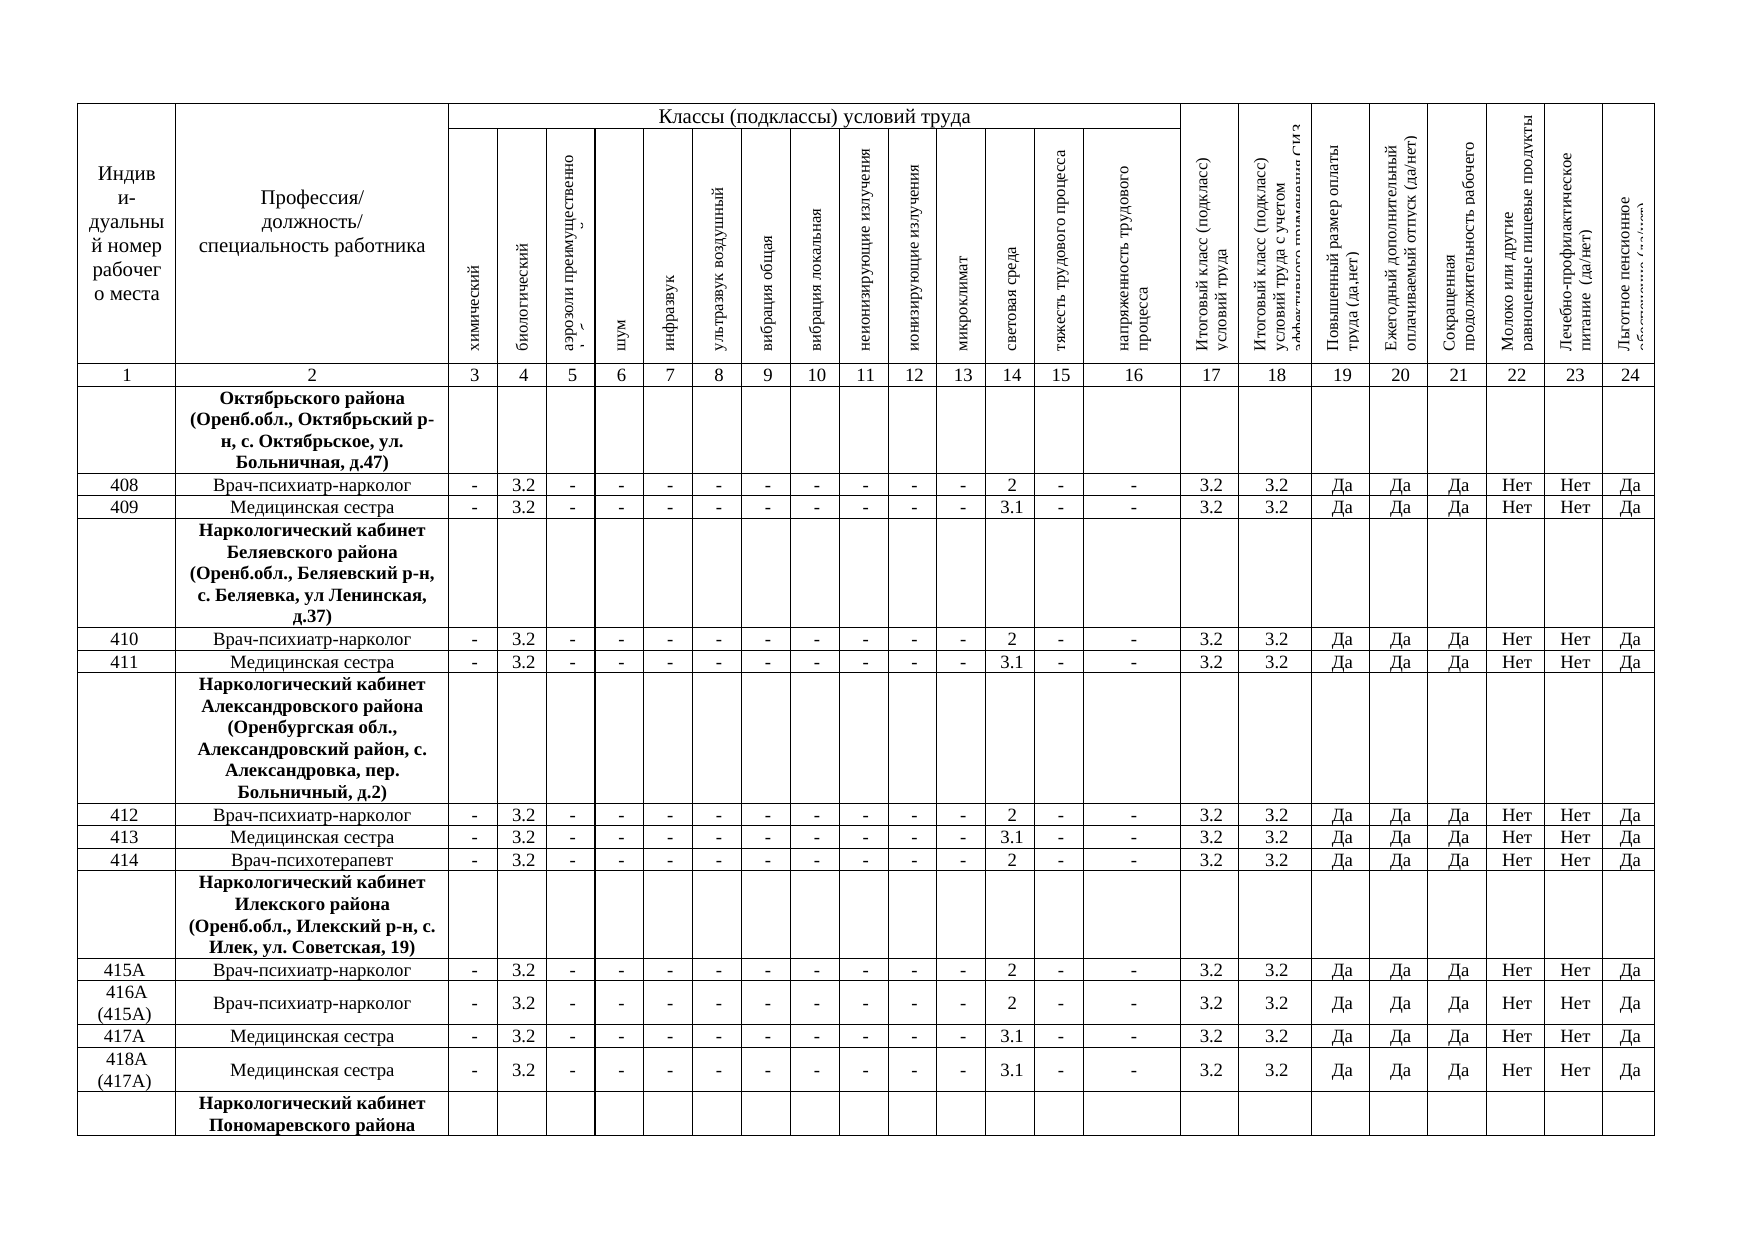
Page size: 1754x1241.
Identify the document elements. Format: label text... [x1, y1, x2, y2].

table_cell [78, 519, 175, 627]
table_cell химический [449, 129, 497, 363]
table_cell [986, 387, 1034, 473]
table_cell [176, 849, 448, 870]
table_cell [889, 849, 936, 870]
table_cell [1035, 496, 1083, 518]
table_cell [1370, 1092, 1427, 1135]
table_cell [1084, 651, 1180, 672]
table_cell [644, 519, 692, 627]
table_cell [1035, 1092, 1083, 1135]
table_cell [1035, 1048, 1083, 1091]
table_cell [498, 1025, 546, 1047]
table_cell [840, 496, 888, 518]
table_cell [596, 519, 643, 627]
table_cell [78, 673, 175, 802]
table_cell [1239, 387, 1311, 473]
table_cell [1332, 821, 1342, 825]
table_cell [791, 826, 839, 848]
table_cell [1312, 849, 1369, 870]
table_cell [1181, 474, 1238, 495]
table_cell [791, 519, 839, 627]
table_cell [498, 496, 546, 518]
table_header Молоко или другие равноценные пищевые продукты (да/нет) [1487, 104, 1544, 363]
table_cell 18 [1239, 364, 1311, 386]
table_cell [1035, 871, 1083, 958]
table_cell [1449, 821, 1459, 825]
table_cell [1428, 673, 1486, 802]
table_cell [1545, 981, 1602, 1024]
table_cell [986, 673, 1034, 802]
table_cell 15 [1035, 364, 1083, 386]
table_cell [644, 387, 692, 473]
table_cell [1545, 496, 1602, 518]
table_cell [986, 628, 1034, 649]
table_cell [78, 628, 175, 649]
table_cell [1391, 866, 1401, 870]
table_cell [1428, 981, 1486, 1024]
table_cell 13 [937, 364, 985, 386]
table_cell 12 [889, 364, 936, 386]
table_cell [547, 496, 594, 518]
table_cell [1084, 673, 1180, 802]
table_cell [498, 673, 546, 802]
table_cell неионизирующие излучения [840, 129, 888, 363]
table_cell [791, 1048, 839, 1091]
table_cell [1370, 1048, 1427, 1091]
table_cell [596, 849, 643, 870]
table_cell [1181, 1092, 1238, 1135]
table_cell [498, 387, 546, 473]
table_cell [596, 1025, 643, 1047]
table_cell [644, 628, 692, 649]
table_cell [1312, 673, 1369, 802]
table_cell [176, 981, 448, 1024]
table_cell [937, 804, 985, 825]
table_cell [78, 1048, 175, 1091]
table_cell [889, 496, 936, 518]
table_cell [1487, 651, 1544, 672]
table_cell инфразвук [644, 129, 692, 363]
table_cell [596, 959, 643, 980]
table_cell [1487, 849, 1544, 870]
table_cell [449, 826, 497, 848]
table_cell напряженность трудового процесса [1084, 129, 1180, 363]
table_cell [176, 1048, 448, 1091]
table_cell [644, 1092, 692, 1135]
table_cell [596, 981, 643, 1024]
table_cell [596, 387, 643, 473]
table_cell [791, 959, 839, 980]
table_cell биологический [498, 129, 546, 363]
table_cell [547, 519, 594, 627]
table_cell 22 [1487, 364, 1544, 386]
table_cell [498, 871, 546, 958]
table_cell 5 [547, 364, 594, 386]
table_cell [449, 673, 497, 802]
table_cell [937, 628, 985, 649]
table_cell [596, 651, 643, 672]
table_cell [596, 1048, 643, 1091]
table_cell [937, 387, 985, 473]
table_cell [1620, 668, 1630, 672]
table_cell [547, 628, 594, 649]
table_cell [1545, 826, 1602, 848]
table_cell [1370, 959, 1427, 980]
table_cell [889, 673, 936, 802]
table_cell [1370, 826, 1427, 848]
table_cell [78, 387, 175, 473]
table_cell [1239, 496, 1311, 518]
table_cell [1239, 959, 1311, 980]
table_cell микроклимат [937, 129, 985, 363]
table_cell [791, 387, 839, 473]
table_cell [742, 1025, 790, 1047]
table_cell световая среда [986, 129, 1034, 363]
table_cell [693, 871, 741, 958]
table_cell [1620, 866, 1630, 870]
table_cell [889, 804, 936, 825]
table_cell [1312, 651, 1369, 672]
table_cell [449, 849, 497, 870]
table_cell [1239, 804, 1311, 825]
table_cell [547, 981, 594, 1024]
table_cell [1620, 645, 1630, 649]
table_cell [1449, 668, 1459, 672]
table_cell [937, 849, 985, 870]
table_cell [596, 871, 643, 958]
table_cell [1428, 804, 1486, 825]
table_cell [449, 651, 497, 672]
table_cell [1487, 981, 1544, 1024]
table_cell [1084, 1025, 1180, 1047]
table_cell 7 [644, 364, 692, 386]
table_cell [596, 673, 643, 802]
table_cell 20 [1370, 364, 1427, 386]
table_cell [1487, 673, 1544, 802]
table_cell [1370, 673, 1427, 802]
table_cell 6 [596, 364, 643, 386]
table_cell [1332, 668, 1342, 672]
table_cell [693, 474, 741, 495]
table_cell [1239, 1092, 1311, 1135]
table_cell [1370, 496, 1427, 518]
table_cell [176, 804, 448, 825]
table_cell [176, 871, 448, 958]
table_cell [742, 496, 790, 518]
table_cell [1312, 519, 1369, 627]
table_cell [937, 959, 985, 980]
table_header Повышенный размер оплаты труда (да,нет) [1312, 104, 1369, 363]
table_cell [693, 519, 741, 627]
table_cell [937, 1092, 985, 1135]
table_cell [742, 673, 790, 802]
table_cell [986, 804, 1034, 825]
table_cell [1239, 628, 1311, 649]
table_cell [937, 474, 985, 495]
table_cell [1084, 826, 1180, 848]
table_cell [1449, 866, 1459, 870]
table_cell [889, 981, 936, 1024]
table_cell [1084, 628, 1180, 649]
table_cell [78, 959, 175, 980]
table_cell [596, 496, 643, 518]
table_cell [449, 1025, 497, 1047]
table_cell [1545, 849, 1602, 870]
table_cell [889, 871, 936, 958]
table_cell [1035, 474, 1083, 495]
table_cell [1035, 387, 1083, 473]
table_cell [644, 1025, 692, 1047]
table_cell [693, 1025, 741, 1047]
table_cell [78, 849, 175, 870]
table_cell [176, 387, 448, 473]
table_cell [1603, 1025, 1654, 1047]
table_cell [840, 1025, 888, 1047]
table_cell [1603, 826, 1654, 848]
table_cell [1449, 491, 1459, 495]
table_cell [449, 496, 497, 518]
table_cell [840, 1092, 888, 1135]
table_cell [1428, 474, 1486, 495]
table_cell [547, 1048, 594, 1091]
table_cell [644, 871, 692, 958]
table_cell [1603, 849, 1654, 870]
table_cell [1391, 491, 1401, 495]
table_header Сокращенная продолжительность рабочего времени (да/нет) [1428, 104, 1486, 363]
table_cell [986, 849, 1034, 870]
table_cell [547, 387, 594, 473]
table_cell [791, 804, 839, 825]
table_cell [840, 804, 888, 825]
table_cell 17 [1181, 364, 1238, 386]
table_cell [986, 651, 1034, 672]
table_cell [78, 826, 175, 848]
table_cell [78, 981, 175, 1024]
table_header Индивидуальный номер рабочего места [78, 104, 175, 363]
table_cell аэрозоли преимущественно фиброгенного действия [547, 129, 594, 363]
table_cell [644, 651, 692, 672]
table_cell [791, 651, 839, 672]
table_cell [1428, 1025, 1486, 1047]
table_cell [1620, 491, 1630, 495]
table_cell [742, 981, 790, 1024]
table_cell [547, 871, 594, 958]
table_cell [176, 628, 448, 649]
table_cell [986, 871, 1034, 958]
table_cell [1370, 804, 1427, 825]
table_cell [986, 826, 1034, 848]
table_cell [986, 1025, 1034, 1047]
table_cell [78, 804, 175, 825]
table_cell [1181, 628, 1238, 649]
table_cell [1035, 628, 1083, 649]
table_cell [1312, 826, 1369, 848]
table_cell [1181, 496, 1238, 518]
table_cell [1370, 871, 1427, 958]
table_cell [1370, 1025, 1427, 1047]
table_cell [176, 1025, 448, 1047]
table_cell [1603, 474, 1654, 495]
table_cell вибрация общая [742, 129, 790, 363]
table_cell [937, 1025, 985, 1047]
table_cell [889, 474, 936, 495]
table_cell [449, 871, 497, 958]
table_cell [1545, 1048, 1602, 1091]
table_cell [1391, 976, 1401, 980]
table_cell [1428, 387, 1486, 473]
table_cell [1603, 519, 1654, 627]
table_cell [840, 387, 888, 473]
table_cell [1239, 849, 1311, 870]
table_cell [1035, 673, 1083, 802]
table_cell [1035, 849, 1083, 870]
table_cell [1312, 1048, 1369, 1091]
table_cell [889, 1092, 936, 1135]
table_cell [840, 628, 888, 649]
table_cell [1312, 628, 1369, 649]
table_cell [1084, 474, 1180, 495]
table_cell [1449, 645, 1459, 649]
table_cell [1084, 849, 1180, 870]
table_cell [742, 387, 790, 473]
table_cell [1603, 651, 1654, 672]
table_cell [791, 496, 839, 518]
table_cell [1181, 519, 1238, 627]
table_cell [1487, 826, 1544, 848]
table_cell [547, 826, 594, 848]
table_cell 3 [449, 364, 497, 386]
table_cell тяжесть трудового процесса [1035, 129, 1083, 363]
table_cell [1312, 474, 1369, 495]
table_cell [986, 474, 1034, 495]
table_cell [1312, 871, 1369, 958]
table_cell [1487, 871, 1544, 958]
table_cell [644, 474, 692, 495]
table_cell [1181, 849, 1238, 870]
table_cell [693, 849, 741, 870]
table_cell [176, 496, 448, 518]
table_cell ионизирующие излучения [889, 129, 936, 363]
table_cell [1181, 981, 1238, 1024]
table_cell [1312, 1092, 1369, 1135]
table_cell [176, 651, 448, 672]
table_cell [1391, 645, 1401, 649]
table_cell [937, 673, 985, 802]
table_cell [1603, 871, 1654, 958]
table_cell 9 [742, 364, 790, 386]
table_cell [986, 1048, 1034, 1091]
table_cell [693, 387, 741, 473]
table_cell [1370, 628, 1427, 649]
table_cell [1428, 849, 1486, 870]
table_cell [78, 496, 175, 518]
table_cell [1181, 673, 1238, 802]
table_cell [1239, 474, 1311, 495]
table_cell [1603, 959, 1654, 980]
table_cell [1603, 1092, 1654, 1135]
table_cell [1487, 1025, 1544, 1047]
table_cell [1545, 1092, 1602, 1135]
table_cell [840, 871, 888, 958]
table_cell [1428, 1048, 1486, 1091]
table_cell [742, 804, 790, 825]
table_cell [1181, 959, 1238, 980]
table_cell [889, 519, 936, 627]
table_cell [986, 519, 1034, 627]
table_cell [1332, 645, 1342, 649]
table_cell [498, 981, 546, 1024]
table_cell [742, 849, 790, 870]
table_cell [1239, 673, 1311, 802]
table_cell 8 [693, 364, 741, 386]
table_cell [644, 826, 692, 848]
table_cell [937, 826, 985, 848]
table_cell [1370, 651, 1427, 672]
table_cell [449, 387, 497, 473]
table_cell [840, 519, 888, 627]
table_cell 14 [986, 364, 1034, 386]
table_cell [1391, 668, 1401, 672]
table_cell 23 [1545, 364, 1602, 386]
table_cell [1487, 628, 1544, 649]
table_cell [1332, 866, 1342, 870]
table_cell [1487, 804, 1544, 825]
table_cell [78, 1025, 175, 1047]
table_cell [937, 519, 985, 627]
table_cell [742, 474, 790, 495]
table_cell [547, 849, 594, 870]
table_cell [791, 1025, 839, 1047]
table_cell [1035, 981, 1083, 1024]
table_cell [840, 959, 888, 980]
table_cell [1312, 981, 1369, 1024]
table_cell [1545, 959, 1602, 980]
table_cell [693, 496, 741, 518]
table_cell 10 [791, 364, 839, 386]
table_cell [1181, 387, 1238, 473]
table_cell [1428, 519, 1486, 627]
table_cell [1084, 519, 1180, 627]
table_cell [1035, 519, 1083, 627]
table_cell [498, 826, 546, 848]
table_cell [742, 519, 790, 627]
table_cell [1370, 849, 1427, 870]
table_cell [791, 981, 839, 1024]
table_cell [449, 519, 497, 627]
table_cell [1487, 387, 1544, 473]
table_cell 4 [498, 364, 546, 386]
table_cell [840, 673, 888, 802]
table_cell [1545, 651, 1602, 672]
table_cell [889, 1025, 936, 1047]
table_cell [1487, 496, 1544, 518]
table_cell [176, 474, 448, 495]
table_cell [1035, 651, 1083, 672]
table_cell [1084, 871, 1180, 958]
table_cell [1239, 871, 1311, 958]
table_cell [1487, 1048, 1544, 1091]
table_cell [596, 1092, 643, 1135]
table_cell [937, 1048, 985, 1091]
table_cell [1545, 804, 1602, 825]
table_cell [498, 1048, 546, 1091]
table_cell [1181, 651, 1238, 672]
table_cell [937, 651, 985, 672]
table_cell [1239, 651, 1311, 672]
table_cell шум [596, 129, 643, 363]
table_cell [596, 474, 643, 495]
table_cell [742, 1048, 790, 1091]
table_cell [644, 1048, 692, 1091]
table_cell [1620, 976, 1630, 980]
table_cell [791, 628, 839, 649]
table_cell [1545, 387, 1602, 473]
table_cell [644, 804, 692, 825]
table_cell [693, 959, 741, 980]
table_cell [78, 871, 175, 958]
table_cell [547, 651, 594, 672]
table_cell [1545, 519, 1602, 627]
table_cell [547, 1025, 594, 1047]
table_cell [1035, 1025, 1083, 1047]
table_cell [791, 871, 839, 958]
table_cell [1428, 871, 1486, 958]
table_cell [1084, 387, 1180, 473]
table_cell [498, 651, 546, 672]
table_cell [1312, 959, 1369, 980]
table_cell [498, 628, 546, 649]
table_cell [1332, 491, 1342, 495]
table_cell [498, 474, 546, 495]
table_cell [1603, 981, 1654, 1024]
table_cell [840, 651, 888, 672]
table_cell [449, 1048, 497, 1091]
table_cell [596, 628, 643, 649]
table_cell 16 [1084, 364, 1180, 386]
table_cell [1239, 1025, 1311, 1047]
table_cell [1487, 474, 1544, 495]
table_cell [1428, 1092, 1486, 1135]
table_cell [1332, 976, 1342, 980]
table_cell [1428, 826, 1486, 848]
table_header Профессия/ должность/ специальность работника [176, 104, 448, 363]
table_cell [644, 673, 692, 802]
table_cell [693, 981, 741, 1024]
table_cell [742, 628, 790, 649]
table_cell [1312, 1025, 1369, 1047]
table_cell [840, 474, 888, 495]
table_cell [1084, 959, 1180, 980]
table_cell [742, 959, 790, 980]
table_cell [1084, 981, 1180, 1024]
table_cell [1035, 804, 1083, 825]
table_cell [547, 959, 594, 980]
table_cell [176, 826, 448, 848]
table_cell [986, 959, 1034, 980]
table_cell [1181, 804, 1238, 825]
table_header Ежегодный дополнительный оплачиваемый отпуск (да/нет) [1370, 104, 1427, 363]
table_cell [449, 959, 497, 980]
table_cell 21 [1428, 364, 1486, 386]
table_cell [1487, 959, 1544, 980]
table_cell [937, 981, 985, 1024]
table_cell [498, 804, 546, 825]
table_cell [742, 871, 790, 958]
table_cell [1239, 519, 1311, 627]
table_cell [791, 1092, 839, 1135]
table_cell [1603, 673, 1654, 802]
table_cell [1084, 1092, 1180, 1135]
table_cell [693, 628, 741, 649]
table_cell 19 [1312, 364, 1369, 386]
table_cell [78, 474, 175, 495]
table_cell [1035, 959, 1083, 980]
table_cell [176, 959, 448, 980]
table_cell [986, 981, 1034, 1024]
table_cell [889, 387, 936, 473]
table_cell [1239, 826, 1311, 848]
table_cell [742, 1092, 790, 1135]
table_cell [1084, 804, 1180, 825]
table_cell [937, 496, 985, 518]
table_header Итоговый класс (подкласс) условий труда с учетом эффективного применения СИЗ [1239, 104, 1311, 363]
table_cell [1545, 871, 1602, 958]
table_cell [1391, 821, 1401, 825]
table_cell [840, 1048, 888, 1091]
table_header Льготное пенсионное обеспечение (да/нет) [1603, 104, 1654, 363]
table_cell 1 [78, 364, 175, 386]
table_header Итоговый класс (подкласс) условий труда [1181, 104, 1238, 363]
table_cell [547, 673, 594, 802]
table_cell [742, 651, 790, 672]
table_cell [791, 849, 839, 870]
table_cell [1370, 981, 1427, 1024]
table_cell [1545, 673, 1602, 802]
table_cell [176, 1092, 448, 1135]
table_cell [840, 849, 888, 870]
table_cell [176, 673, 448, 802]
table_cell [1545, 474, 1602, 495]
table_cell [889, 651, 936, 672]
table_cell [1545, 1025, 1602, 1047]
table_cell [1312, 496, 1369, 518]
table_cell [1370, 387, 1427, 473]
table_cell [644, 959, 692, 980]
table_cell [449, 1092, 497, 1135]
table_cell 11 [840, 364, 888, 386]
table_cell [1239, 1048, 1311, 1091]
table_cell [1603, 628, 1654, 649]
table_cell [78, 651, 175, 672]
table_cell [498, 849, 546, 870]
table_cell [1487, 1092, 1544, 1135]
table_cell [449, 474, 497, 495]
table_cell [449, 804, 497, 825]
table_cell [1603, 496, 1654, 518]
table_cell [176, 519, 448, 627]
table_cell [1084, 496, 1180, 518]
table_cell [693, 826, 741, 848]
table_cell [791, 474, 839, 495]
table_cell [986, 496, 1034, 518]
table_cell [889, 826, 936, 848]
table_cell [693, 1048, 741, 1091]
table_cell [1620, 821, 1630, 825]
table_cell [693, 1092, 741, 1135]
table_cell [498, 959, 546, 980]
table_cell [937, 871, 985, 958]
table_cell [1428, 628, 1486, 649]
table_header Классы (подклассы) условий труда [449, 104, 1180, 128]
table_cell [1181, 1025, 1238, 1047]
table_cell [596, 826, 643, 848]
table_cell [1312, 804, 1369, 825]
table_cell ультразвук воздушный [693, 129, 741, 363]
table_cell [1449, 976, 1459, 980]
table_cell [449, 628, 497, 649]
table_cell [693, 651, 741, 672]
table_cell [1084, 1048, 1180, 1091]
table_cell вибрация локальная [791, 129, 839, 363]
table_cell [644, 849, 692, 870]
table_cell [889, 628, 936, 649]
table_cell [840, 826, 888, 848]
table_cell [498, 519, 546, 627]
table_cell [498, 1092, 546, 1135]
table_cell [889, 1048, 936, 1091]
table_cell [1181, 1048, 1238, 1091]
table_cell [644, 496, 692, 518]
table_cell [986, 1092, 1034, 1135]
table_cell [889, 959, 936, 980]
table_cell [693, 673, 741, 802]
table_cell 2 [176, 364, 448, 386]
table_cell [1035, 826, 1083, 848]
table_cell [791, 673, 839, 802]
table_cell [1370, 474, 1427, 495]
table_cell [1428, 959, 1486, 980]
table_cell 24 [1603, 364, 1654, 386]
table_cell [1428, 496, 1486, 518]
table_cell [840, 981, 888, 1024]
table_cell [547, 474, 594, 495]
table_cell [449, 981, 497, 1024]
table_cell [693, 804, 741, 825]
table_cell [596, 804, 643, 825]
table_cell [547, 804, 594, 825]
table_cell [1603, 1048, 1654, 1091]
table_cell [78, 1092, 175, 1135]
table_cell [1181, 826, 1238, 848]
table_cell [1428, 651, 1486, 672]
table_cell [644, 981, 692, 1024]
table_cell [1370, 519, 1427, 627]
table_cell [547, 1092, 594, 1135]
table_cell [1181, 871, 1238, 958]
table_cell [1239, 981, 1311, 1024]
table_header Лечебно-профилактическое питание (да/нет) [1545, 104, 1602, 363]
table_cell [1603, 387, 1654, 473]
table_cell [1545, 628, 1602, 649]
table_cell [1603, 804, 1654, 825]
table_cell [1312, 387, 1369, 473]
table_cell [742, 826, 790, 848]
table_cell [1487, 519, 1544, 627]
